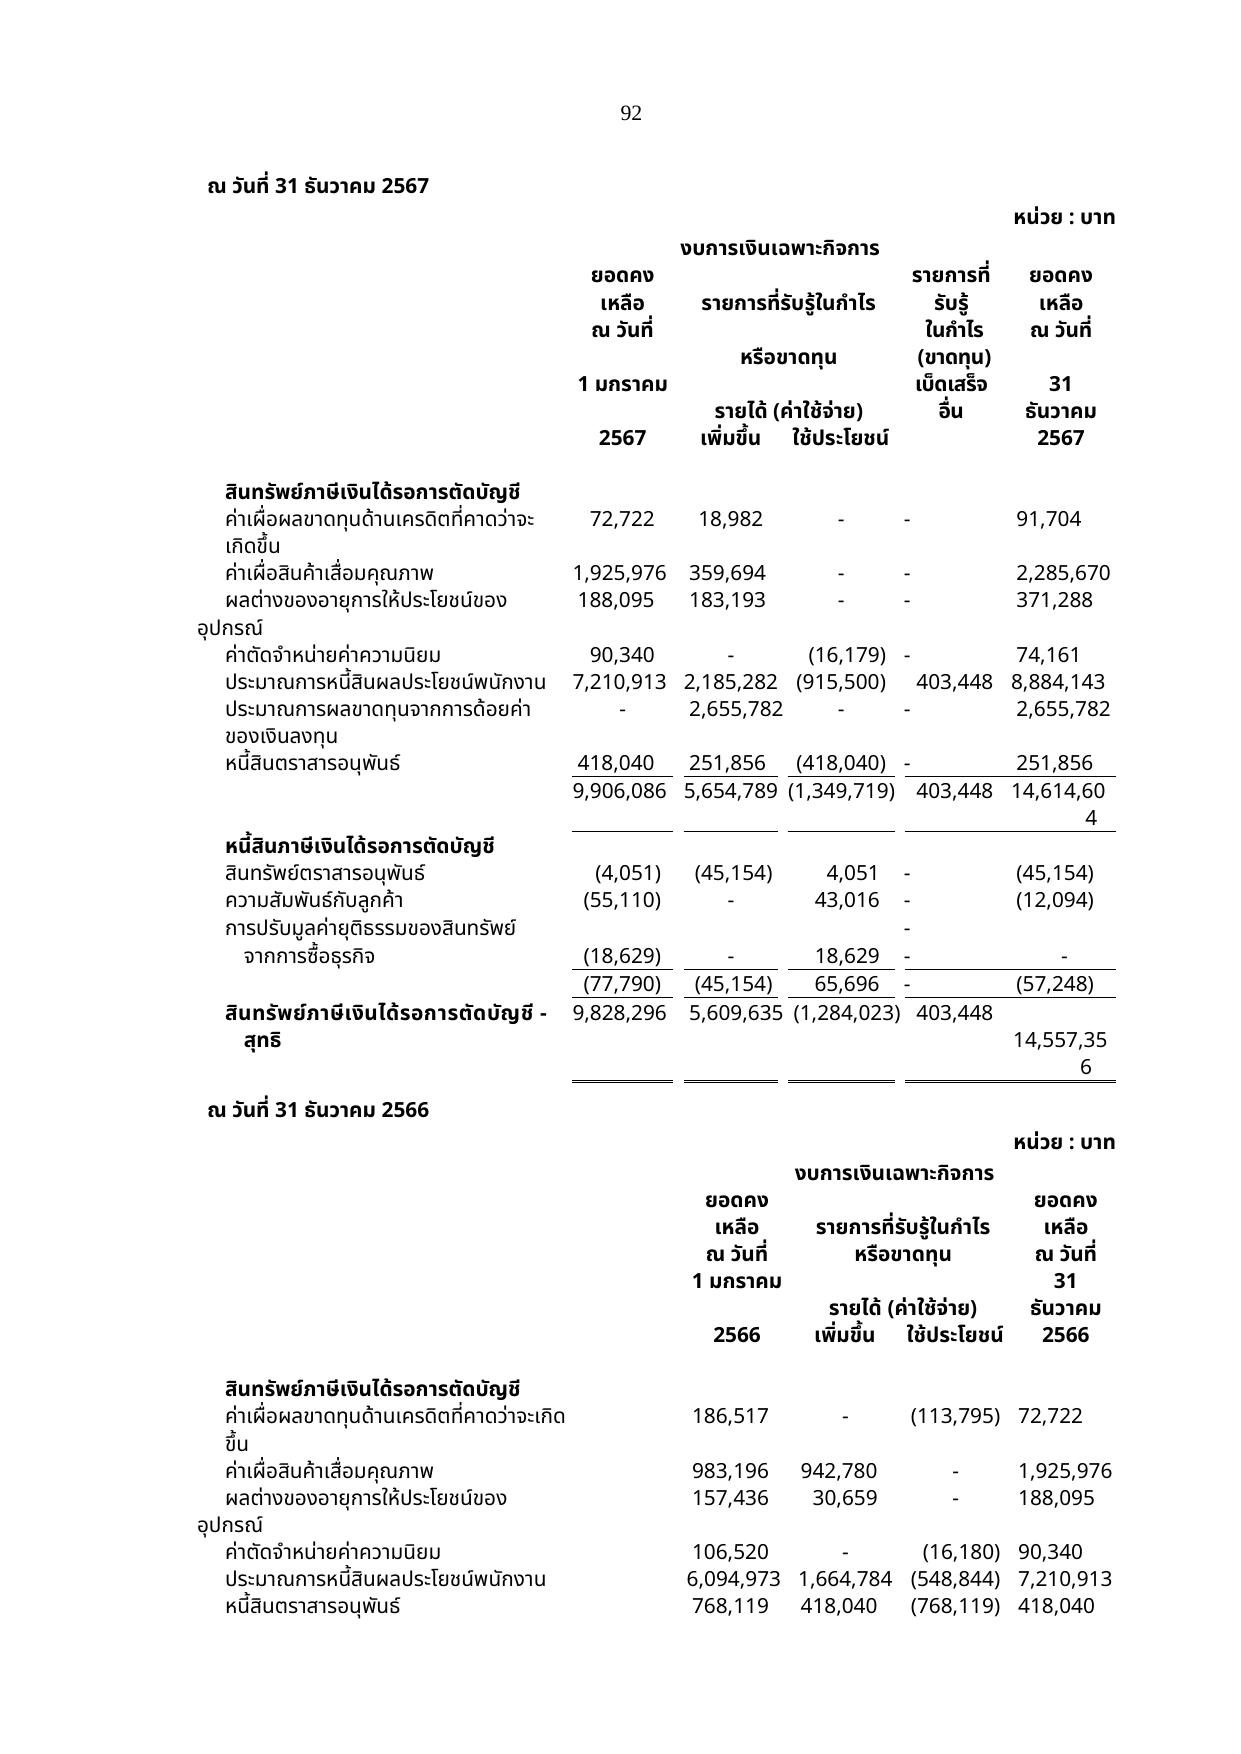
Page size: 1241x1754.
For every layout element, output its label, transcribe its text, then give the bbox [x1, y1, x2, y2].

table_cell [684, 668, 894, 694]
text ณ วันที่ 31 ธันวาคม 2567 [207, 171, 1107, 202]
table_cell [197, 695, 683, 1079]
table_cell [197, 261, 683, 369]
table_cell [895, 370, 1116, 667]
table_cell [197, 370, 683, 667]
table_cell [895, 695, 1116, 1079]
text หน่วย : บาท [207, 202, 1116, 234]
text ณ วันที่ 31 ธันวาคม 2566 [207, 1095, 1107, 1127]
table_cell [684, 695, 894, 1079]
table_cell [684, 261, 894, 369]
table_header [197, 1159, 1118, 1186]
text หน่วย : บาท [207, 1127, 1116, 1158]
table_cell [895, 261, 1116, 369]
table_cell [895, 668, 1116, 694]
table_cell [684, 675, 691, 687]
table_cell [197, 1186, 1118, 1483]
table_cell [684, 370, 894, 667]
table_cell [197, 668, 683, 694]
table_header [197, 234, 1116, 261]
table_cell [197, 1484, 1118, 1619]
